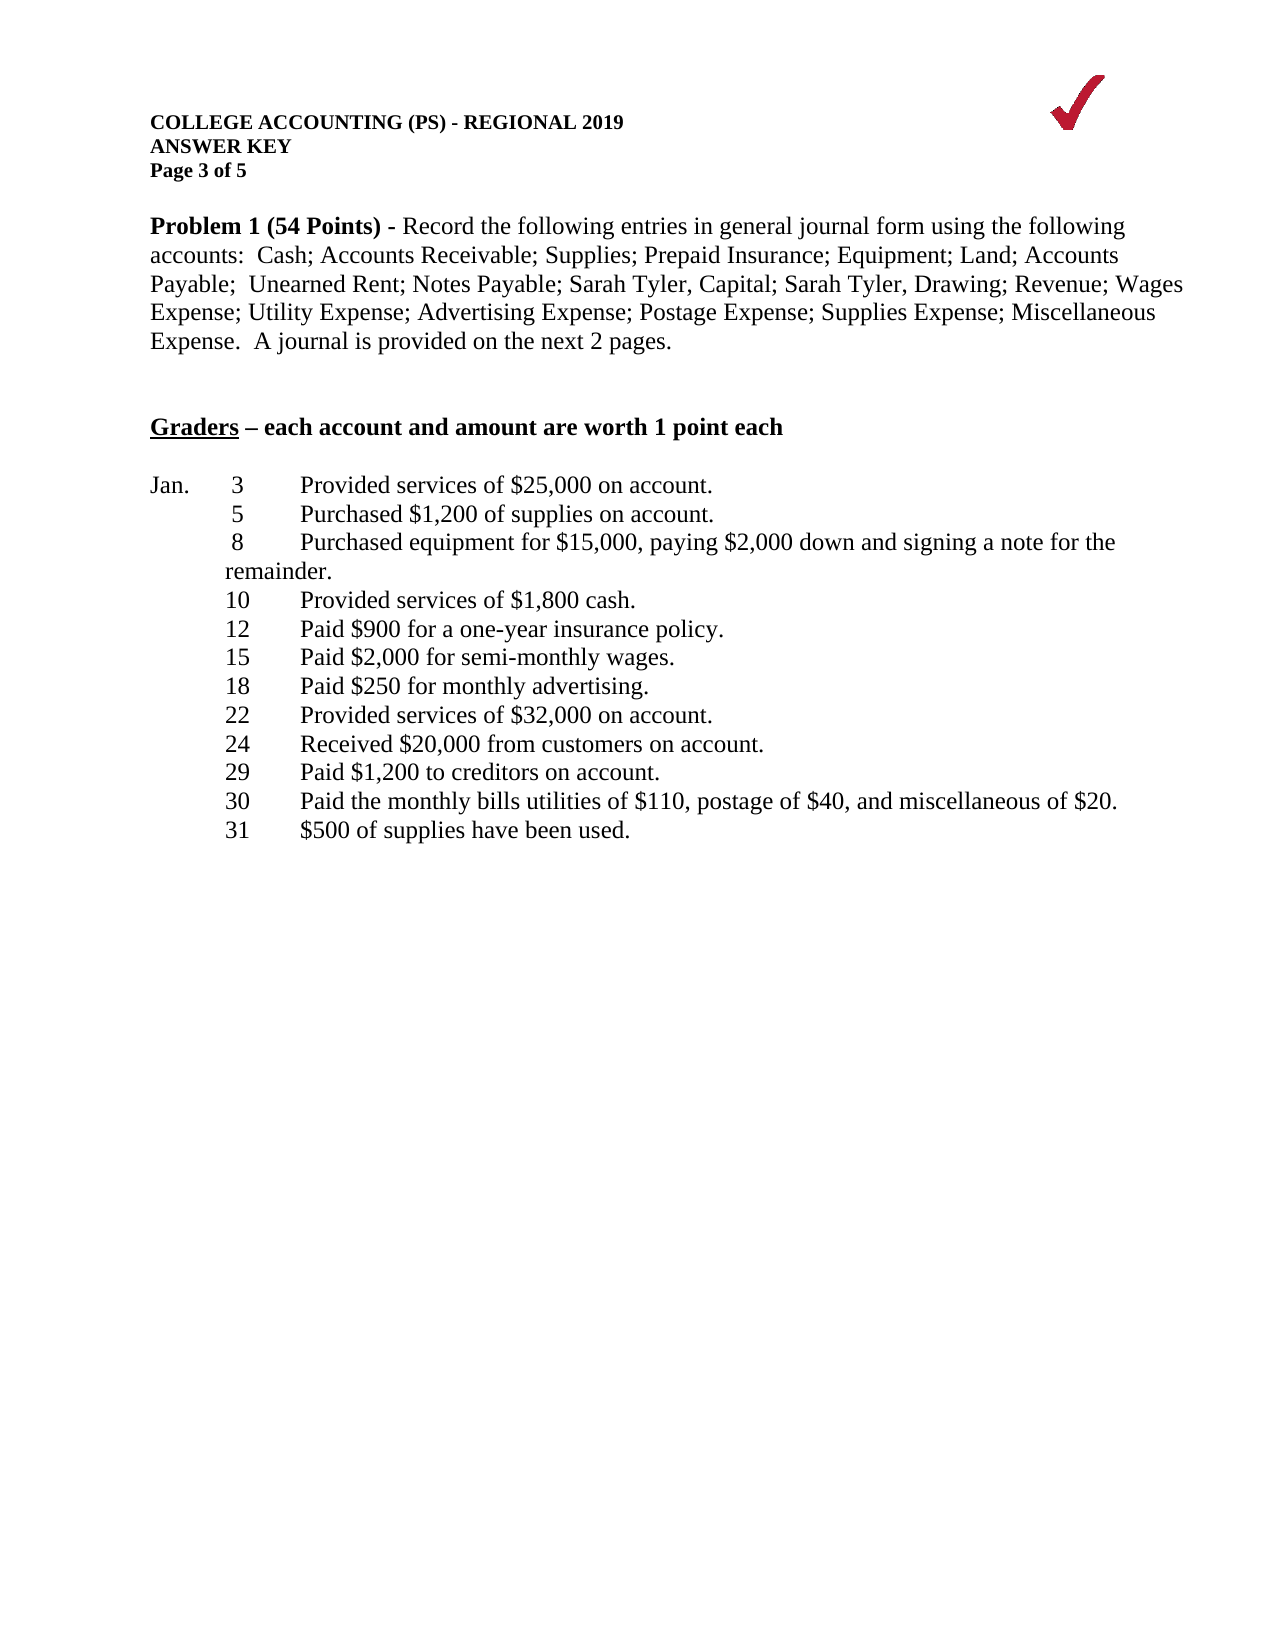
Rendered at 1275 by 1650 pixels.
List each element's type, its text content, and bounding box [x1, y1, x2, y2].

text Jan. 3 Provided services of $25,000 on account. [150, 470, 1200, 499]
text 8 Purchased equipment for $15,000, paying $2,000 down and signing a note for the remainder. [150, 527, 1200, 585]
text Problem 1 (54 Points) - Record the following entries in general journal form using the following accounts: Cash; Accounts Receivable; Supplies; Prepaid Insurance; Equipment; Land; Accounts Payable; Unearned Rent; Notes Payable; Sarah Tyler, Capital; Sarah Tyler, Drawing; Revenue; Wages Expense; Utility Expense; Advertising Expense; Postage Expense; Supplies Expense; Miscellaneous Expense. A journal is provided on the next 2 pages. [150, 211, 1200, 355]
text 12 Paid $900 for a one-year insurance policy. [150, 614, 1200, 642]
picture [1050, 75, 1105, 130]
text 10 Provided services of $1,800 cash. [150, 585, 1200, 614]
text 30 Paid the monthly bills utilities of $110, postage of $40, and miscellaneous of $20. [150, 786, 1200, 815]
text 5 Purchased $1,200 of supplies on account. [150, 499, 1200, 527]
text 18 Paid $250 for monthly advertising. [150, 671, 1200, 700]
text 15 Paid $2,000 for semi-monthly wages. [150, 642, 1200, 671]
text Graders – each account and amount are worth 1 point each [150, 412, 1200, 441]
text 31 $500 of supplies have been used. [150, 815, 1200, 844]
text 29 Paid $1,200 to creditors on account. [150, 757, 1200, 786]
text 22 Provided services of $32,000 on account. [150, 700, 1200, 729]
text 24 Received $20,000 from customers on account. [150, 729, 1200, 757]
